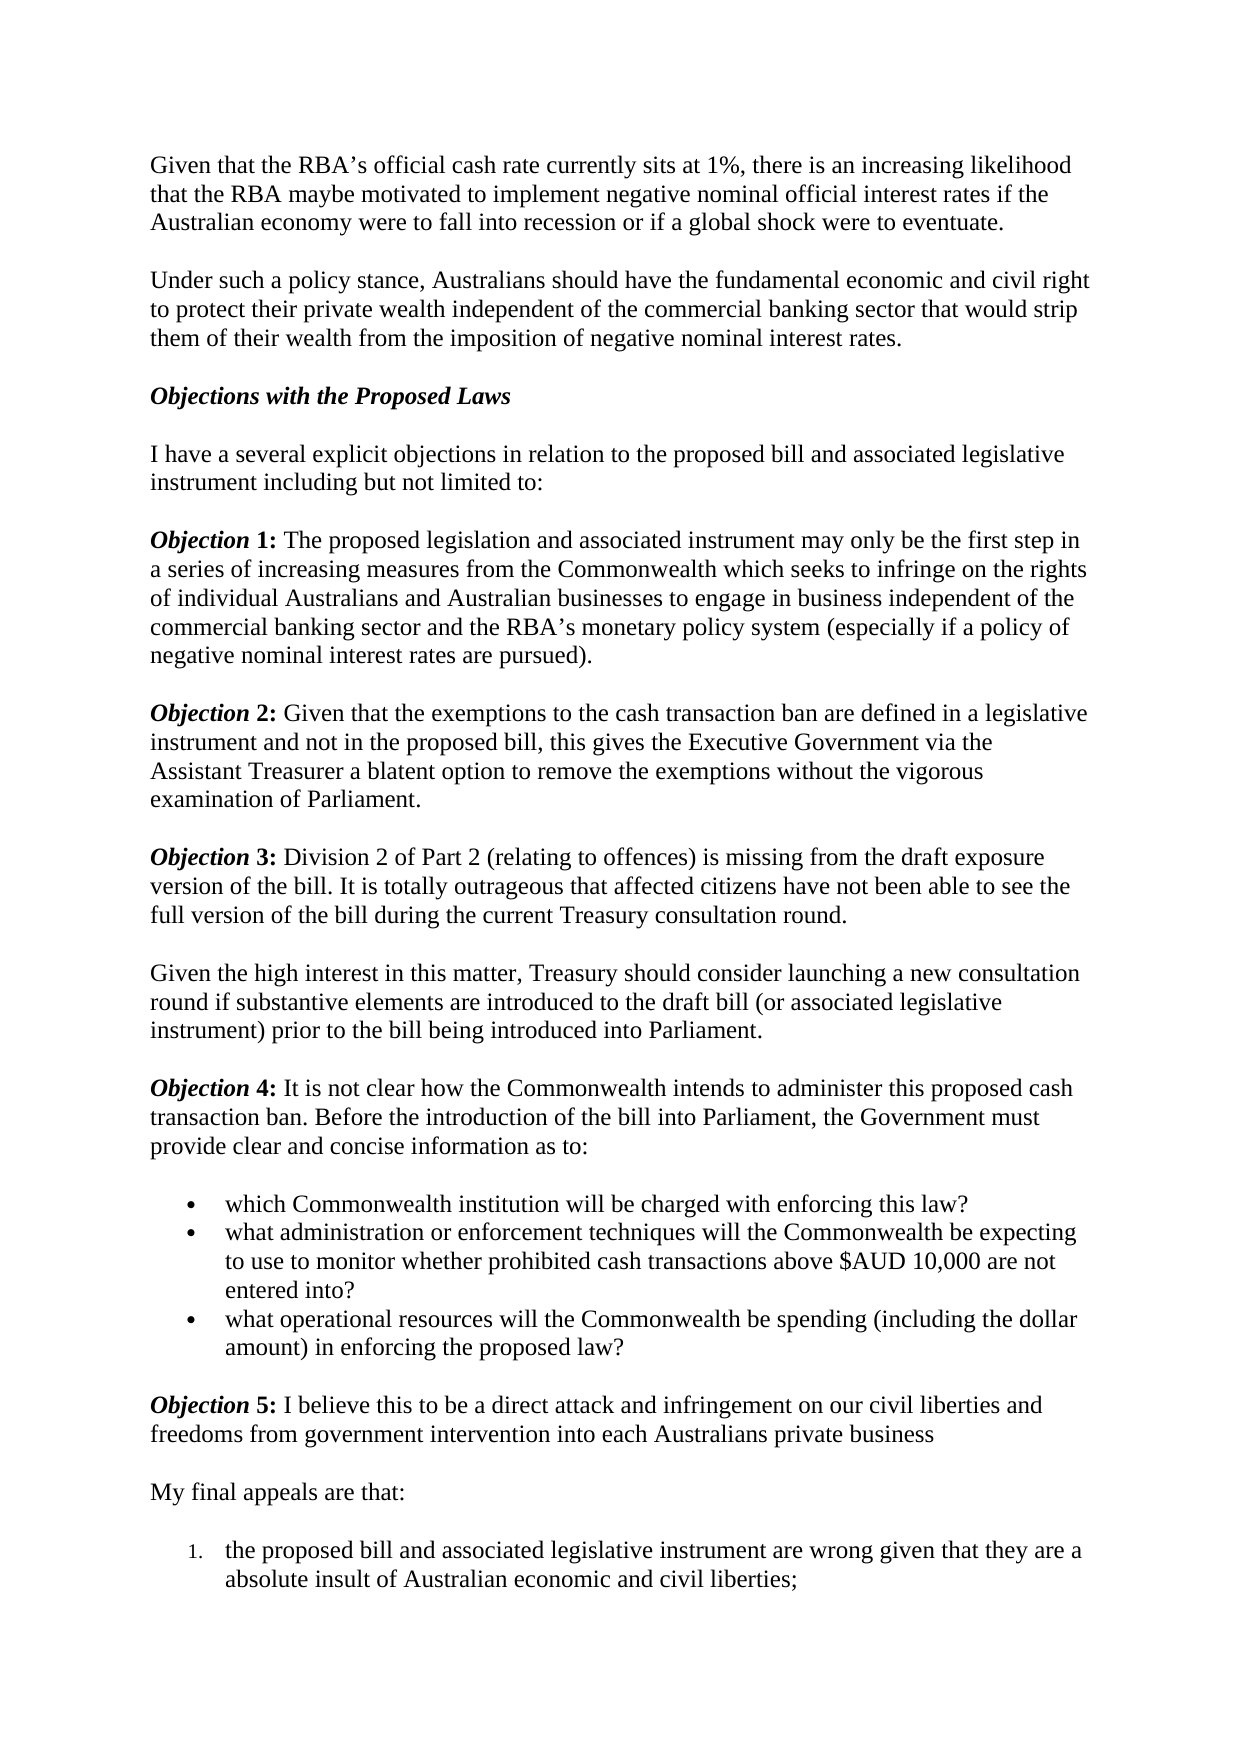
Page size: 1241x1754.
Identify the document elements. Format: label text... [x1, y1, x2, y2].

text Objection 4: It is not clear how the Commonwealth intends to administer this proposed cash transaction ban. Before the introduction of the bill into Parliament, the Government must provide clear and concise information as to: [150, 1073, 1090, 1159]
list the proposed bill and associated legislative instrument are wrong given that they are a absolute insult of Australian economic and civil liberties; [187, 1535, 1090, 1592]
text Given the high interest in this matter, Treasury should consider launching a new consultation round if substantive elements are introduced to the draft bill (or associated legislative instrument) prior to the bill being introduced into Parliament. [150, 958, 1090, 1044]
text Under such a policy stance, Australians should have the fundamental economic and civil right to protect their private wealth independent of the commercial banking sector that would strip them of their wealth from the imposition of negative nominal interest rates. [150, 265, 1090, 352]
text Given that the RBA’s official cash rate currently sits at 1%, there is an increasing likelihood that the RBA maybe motivated to implement negative nominal official interest rates if the Australian economy were to fall into recession or if a global shock were to eventuate. [150, 150, 1090, 236]
text Objection 5: I believe this to be a direct attack and infringement on our civil liberties and freedoms from government intervention into each Australians private business [150, 1390, 1090, 1448]
list which Commonwealth institution will be charged with enforcing this law? [187, 1189, 1090, 1217]
list what administration or enforcement techniques will the Commonwealth be expecting to use to monitor whether prohibited cash transactions above $AUD 10,000 are not entered into? [187, 1217, 1090, 1304]
text My final appeals are that: [150, 1477, 1090, 1506]
text Objection 3: Division 2 of Part 2 (relating to offences) is missing from the draft exposure version of the bill. It is totally outrageous that affected citizens have not been able to see the full version of the bill during the current Treasury consultation round. [150, 842, 1090, 929]
list what operational resources will the Commonwealth be spending (including the dollar amount) in enforcing the proposed law? [187, 1304, 1090, 1361]
text Objections with the Proposed Laws [150, 381, 1090, 409]
text Objection 1: The proposed legislation and associated instrument may only be the first step in a series of increasing measures from the Commonwealth which seeks to infringe on the rights of individual Australians and Australian businesses to engage in business independent of the commercial banking sector and the RBA’s monetary policy system (especially if a policy of negative nominal interest rates are pursued). [150, 525, 1090, 669]
text Objection 2: Given that the exemptions to the cash transaction ban are defined in a legislative instrument and not in the proposed bill, this gives the Executive Government via the Assistant Treasurer a blatent option to remove the exemptions without the vigorous examination of Parliament. [150, 698, 1090, 813]
text I have a several explicit objections in relation to the proposed bill and associated legislative instrument including but not limited to: [150, 439, 1090, 496]
